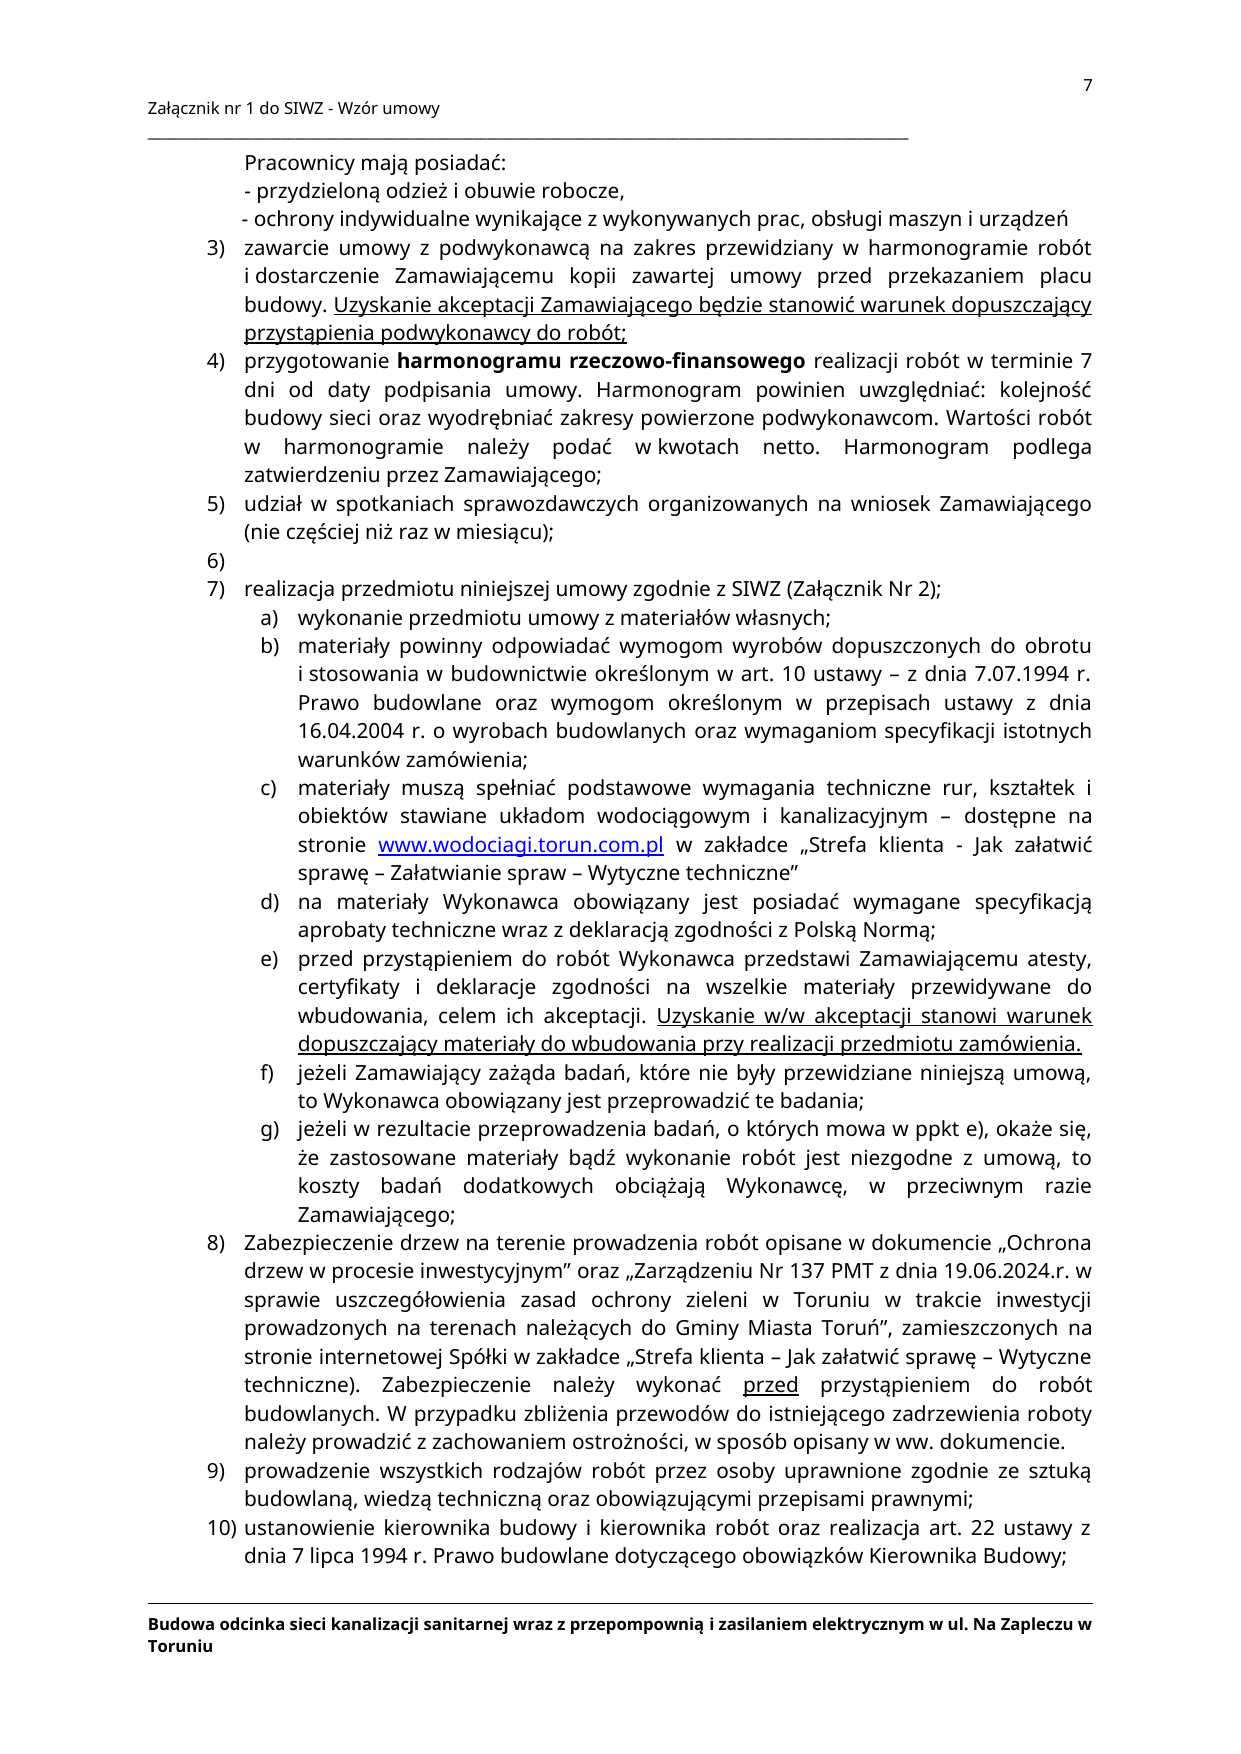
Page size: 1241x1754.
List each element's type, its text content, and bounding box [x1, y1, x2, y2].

text Pracownicy mają posiadać: [244, 148, 1093, 176]
list przygotowanie harmonogramu rzeczowo-finansowego realizacji robót w terminie 7 dni od daty podpisania umowy. Harmonogram powinien uwzględniać: kolejność budowy sieci oraz wyodrębniać zakresy powierzone podwykonawcom. Wartości robót w harmonogramie należy podać w kwotach netto. Harmonogram podlega zatwierdzeniu przez Zamawiającego; [207, 347, 1093, 489]
list przed przystąpieniem do robót Wykonawca przedstawi Zamawiającemu atesty, certyfikaty i deklaracje zgodności na wszelkie materiały przewidywane do wbudowania, celem ich akceptacji. Uzyskanie w/w akceptacji stanowi warunek dopuszczający materiały do wbudowania przy realizacji przedmiotu zamówienia. [260, 944, 1093, 1058]
list udział w spotkaniach sprawozdawczych organizowanych na wniosek Zamawiającego (nie częściej niż raz w miesiącu); [207, 489, 1093, 546]
text - ochrony indywidualne wynikające z wykonywanych prac, obsługi maszyn i urządzeń [241, 204, 1093, 233]
list materiały muszą spełniać podstawowe wymagania techniczne rur, kształtek i obiektów stawiane układom wodociągowym i kanalizacyjnym – dostępne na stronie www.wodociagi.torun.com.pl w zakładce „Strefa klienta - Jak załatwić sprawę – Załatwianie spraw – Wytyczne techniczne” [260, 773, 1093, 887]
list Zabezpieczenie drzew na terenie prowadzenia robót opisane w dokumencie „Ochrona drzew w procesie inwestycyjnym” oraz „Zarządzeniu Nr 137 PMT z dnia 19.06.2024.r. w sprawie uszczegółowienia zasad ochrony zieleni w Toruniu w trakcie inwestycji prowadzonych na terenach należących do Gminy Miasta Toruń”, zamieszczonych na stronie internetowej Spółki w zakładce „Strefa klienta – Jak załatwić sprawę – Wytyczne techniczne). Zabezpieczenie należy wykonać przed przystąpieniem do robót budowlanych. W przypadku zbliżenia przewodów do istniejącego zadrzewienia roboty należy prowadzić z zachowaniem ostrożności, w sposób opisany w ww. dokumencie. [207, 1228, 1093, 1456]
list jeżeli w rezultacie przeprowadzenia badań, o których mowa w ppkt e), okaże się, że zastosowane materiały bądź wykonanie robót jest niezgodne z umową, to koszty badań dodatkowych obciążają Wykonawcę, w przeciwnym razie Zamawiającego; [260, 1114, 1093, 1228]
text - przydzieloną odzież i obuwie robocze, [244, 176, 1093, 204]
list ustanowienie kierownika budowy i kierownika robót oraz realizacja art. 22 ustawy z dnia 7 lipca 1994 r. Prawo budowlane dotyczącego obowiązków Kierownika Budowy; [207, 1513, 1093, 1569]
list materiały powinny odpowiadać wymogom wyrobów dopuszczonych do obrotu i stosowania w budownictwie określonym w art. 10 ustawy – z dnia 7.07.1994 r. Prawo budowlane oraz wymogom określonym w przepisach ustawy z dnia 16.04.2004 r. o wyrobach budowlanych oraz wymaganiom specyfikacji istotnych warunków zamówienia; [260, 631, 1093, 773]
list jeżeli Zamawiający zażąda badań, które nie były przewidziane niniejszą umową, to Wykonawca obowiązany jest przeprowadzić te badania; [260, 1058, 1093, 1114]
list na materiały Wykonawca obowiązany jest posiadać wymagane specyfikacją aprobaty techniczne wraz z deklaracją zgodności z Polską Normą; [260, 887, 1093, 944]
list zawarcie umowy z podwykonawcą na zakres przewidziany w harmonogramie robót i dostarczenie Zamawiającemu kopii zawartej umowy przed przekazaniem placu budowy. Uzyskanie akceptacji Zamawiającego będzie stanowić warunek dopuszczający przystąpienia podwykonawcy do robót; [207, 233, 1093, 347]
list wykonanie przedmiotu umowy z materiałów własnych; [260, 603, 1093, 631]
list realizacja przedmiotu niniejszej umowy zgodnie z SIWZ (Załącznik Nr 2); [207, 574, 1093, 603]
list prowadzenie wszystkich rodzajów robót przez osoby uprawnione zgodnie ze sztuką budowlaną, wiedzą techniczną oraz obowiązującymi przepisami prawnymi; [207, 1456, 1093, 1513]
